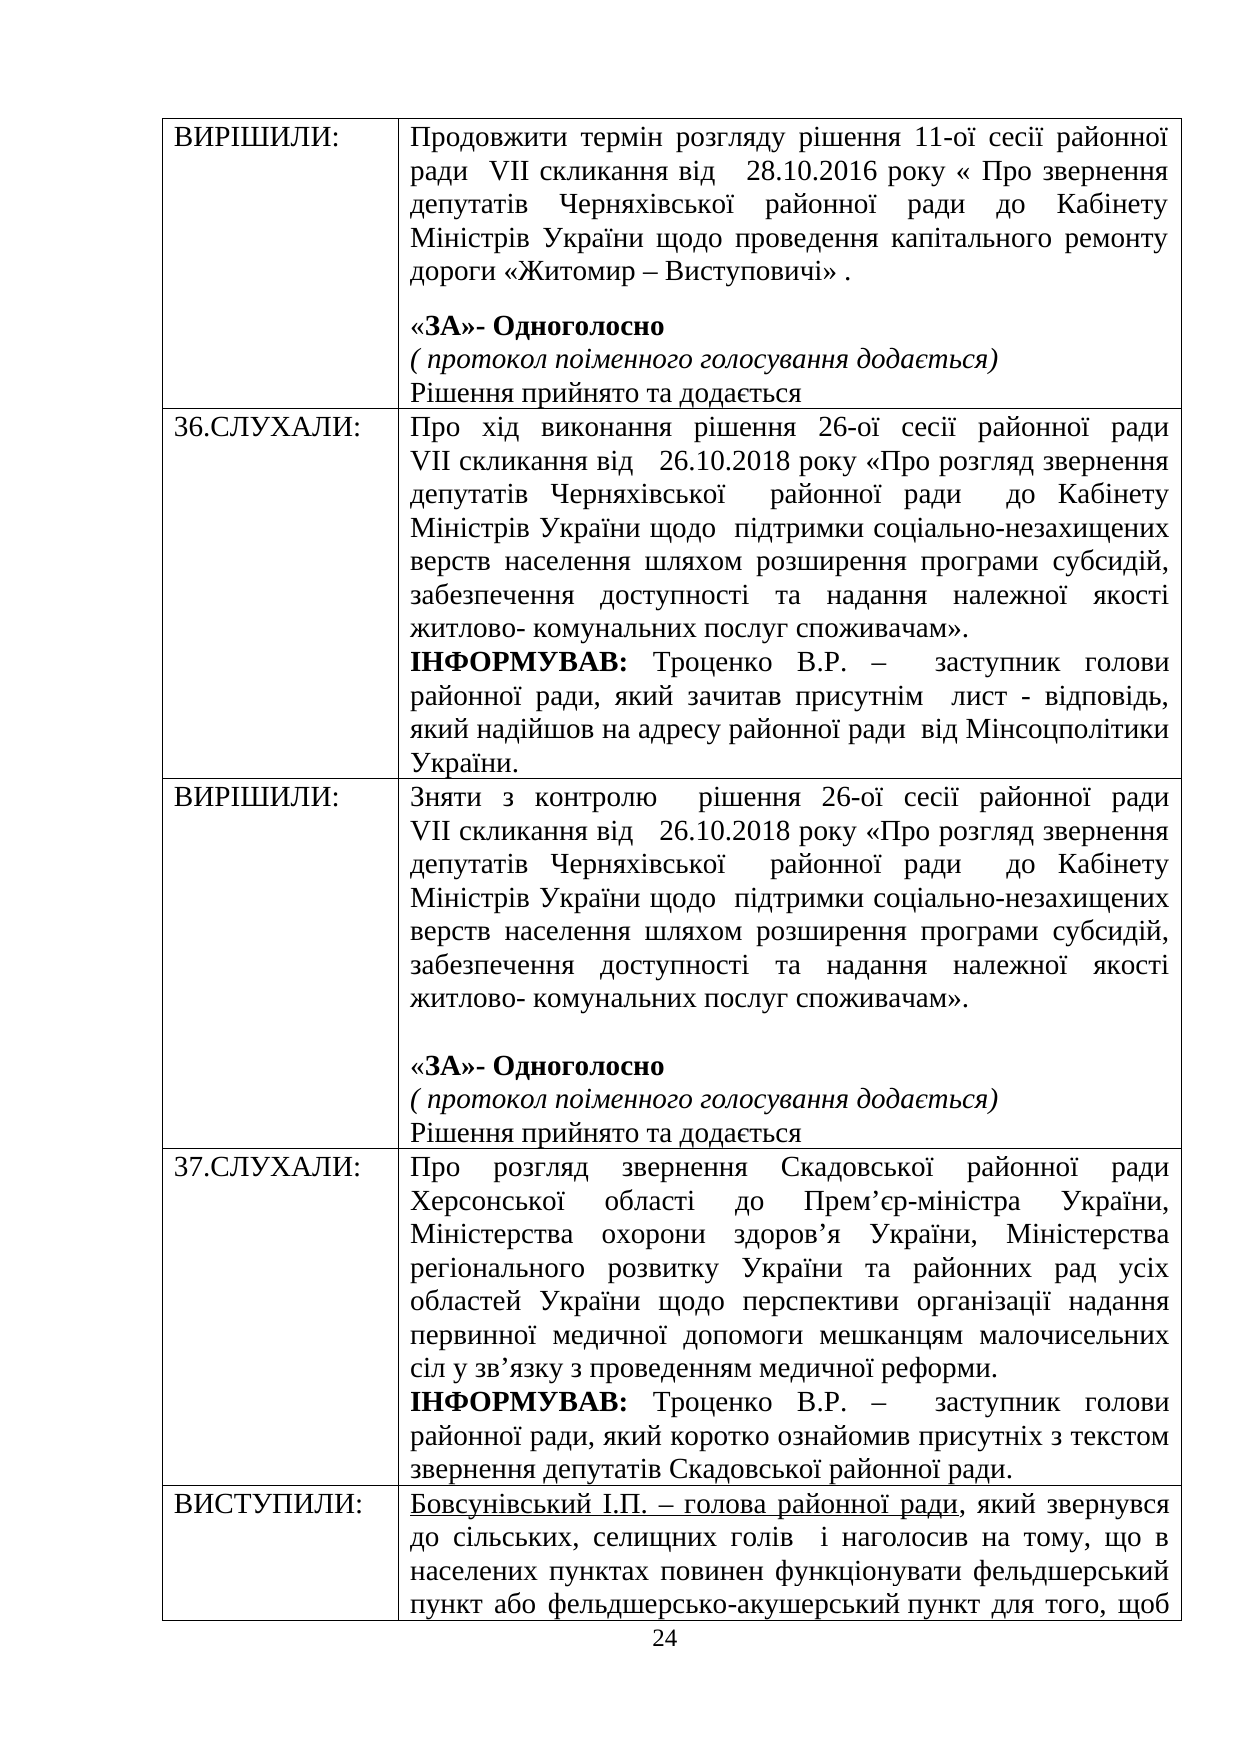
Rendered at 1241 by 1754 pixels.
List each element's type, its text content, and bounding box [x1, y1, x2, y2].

table_cell ВИРІШИЛИ: [163, 119, 398, 408]
table_cell Про хід виконання рішення 26-ої сесії районної ради VІI скликання від 26.10.2018 року «Про розгляд звернення депутатів Черняхівської районної ради до Кабінету Міністрів України щодо підтримки соціально-незахищених верств населення шляхом розширення програми субсидій, забезпечення доступності та надання належної якості житлово- комунальних послуг споживачам». ІНФОРМУВАВ: Троценко В.Р. – заступник голови районної ради, який зачитав присутнім лист - відповідь, який надійшов на адресу районної ради від Мінсоцполітики України. [399, 409, 1181, 778]
table_cell Зняти з контролю рішення 26-ої сесії районної ради VІI скликання від 26.10.2018 року «Про розгляд звернення депутатів Черняхівської районної ради до Кабінету Міністрів України щодо підтримки соціально-незахищених верств населення шляхом розширення програми субсидій, забезпечення доступності та надання належної якості житлово- комунальних послуг споживачам». «ЗА»- Одноголосно ( протокол поіменного голосування додається) Рішення прийнято та додається [399, 779, 1181, 1148]
table_cell Про розгляд звернення Скадовської районної ради Херсонської області до Прем’єр-міністра України, Міністерства охорони здоров’я України, Міністерства регіонального розвитку України та районних рад усіх областей України щодо перспективи організації надання первинної медичної допомоги мешканцям малочисельних сіл у зв’язку з проведенням медичної реформи. ІНФОРМУВАВ: Троценко В.Р. – заступник голови районної ради, який коротко ознайомив присутніх з текстом звернення депутатів Скадовської районної ради. [399, 1149, 1181, 1485]
table_cell ВИСТУПИЛИ: [163, 1486, 398, 1620]
table_cell 36.СЛУХАЛИ: [163, 409, 398, 778]
table_cell Продовжити термін розгляду рішення 11-ої сесії районної ради VІI скликання від 28.10.2016 року « Про звернення депутатів Черняхівської районної ради до Кабінету Міністрів України щодо проведення капітального ремонту дороги «Житомир – Виступовичі» . «ЗА»- Одноголосно ( протокол поіменного голосування додається) Рішення прийнято та додається [399, 119, 1181, 408]
table_cell ВИРІШИЛИ: [163, 779, 398, 1148]
table_cell 37.СЛУХАЛИ: [163, 1149, 398, 1485]
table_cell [399, 1486, 1181, 1620]
